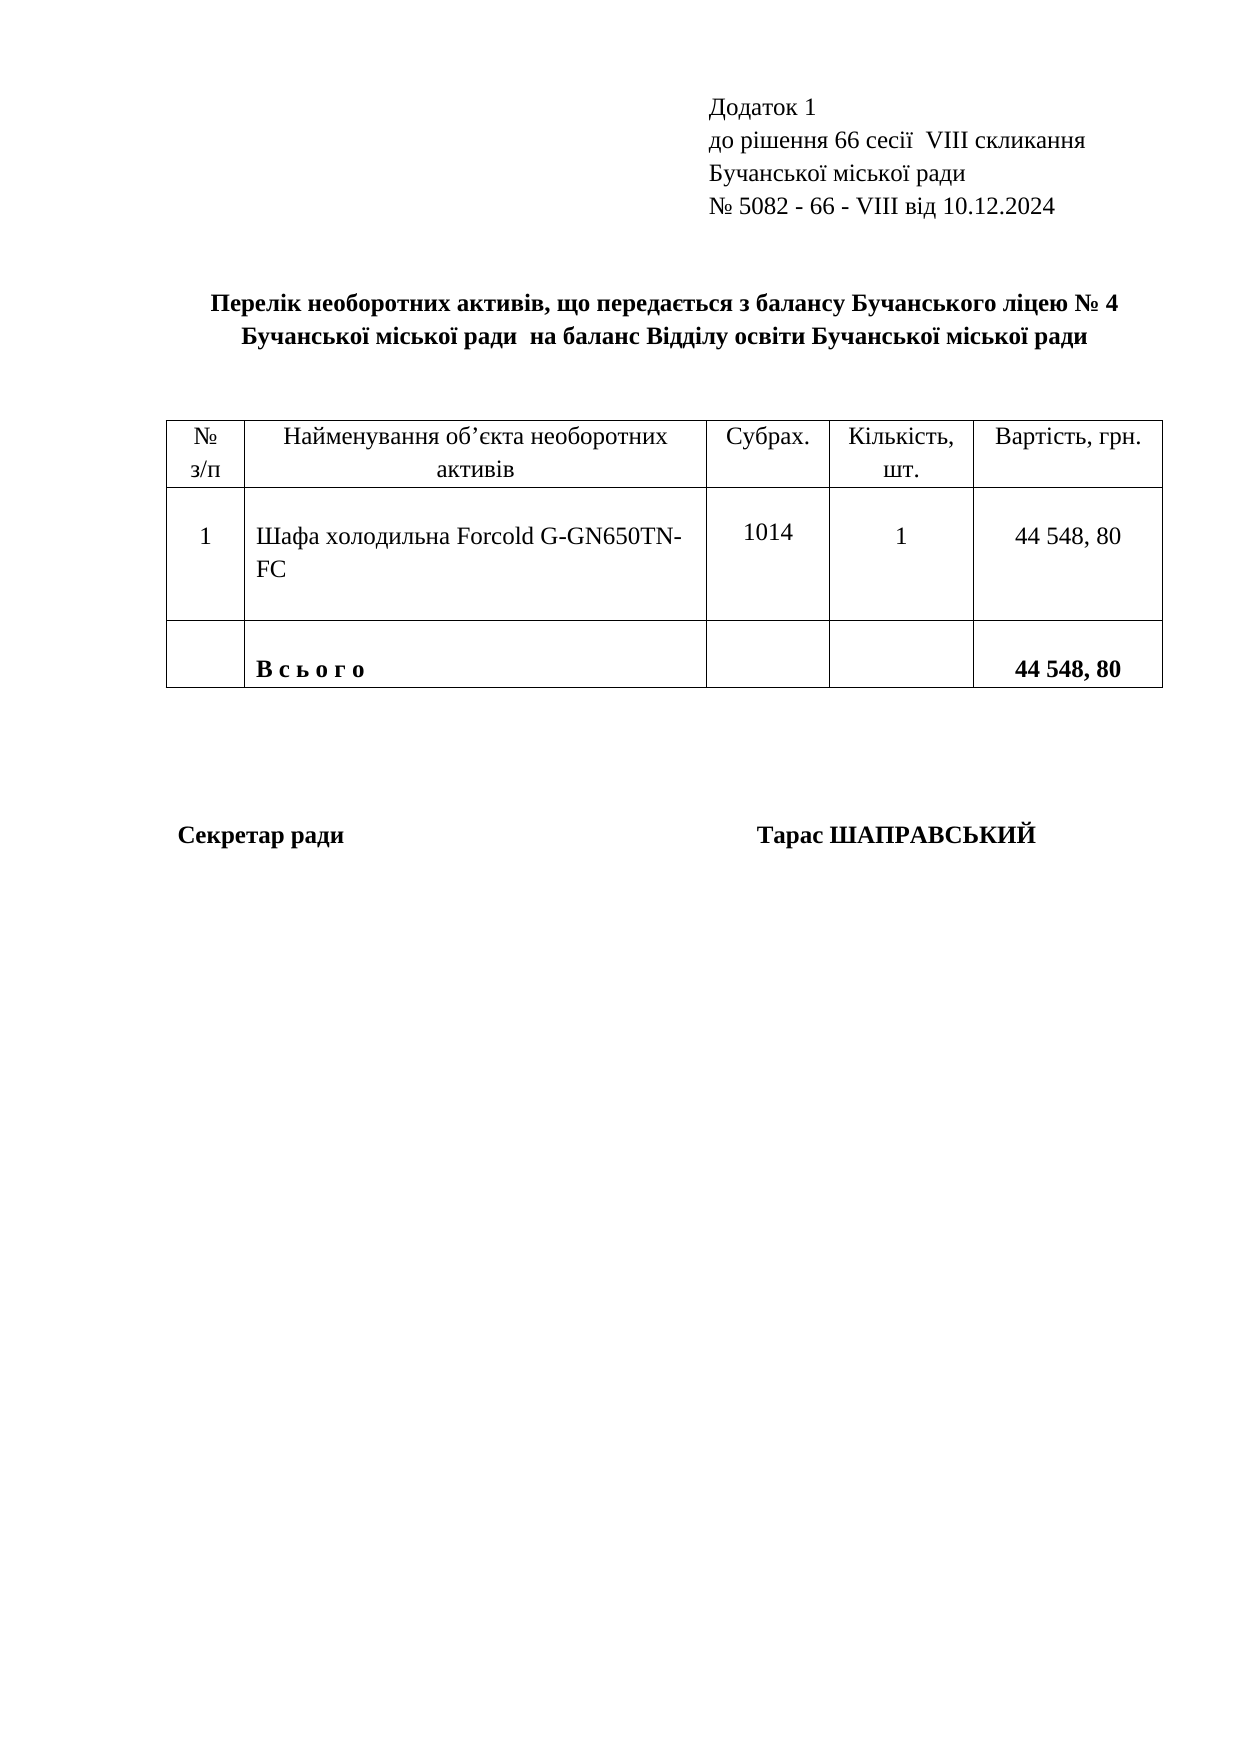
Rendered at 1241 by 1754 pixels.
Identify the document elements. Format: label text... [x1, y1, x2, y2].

table_cell 44 548, 80 [974, 621, 1162, 687]
table_header Cубрах. [707, 421, 829, 487]
text Додаток 1 [255, 92, 1152, 121]
table_cell [707, 621, 829, 687]
text Бучанської міської ради [255, 158, 1152, 187]
table_cell 1014 [707, 488, 829, 620]
table_cell Шафа холодильна Forcold G-GN650TN-FC [245, 488, 706, 620]
table_cell 44 548, 80 [974, 488, 1162, 620]
table_header № з/п [167, 421, 244, 487]
text № 5082 - 66 - VIІI від 10.12.2024 [255, 191, 1152, 220]
text Перелік необоротних активів, що передається з балансу Бучанського ліцею № 4 Бучанської міської ради на баланс Відділу освіти Бучанської міської ради [177, 288, 1152, 350]
table_cell В с ь о г о [245, 621, 706, 687]
table_cell [830, 621, 973, 687]
table_header Вартість, грн. [974, 421, 1162, 487]
table_cell 1 [830, 488, 973, 620]
table_header Кількість, шт. [830, 421, 973, 487]
text до рішення 66 сесії VIIІ скликання [255, 125, 1152, 154]
table_cell 1 [167, 488, 244, 620]
table_header Найменування об’єкта необоротних активів [245, 421, 706, 487]
text Секретар ради Тарас ШАПРАВСЬКИЙ [177, 820, 1167, 849]
table_cell [167, 621, 244, 687]
